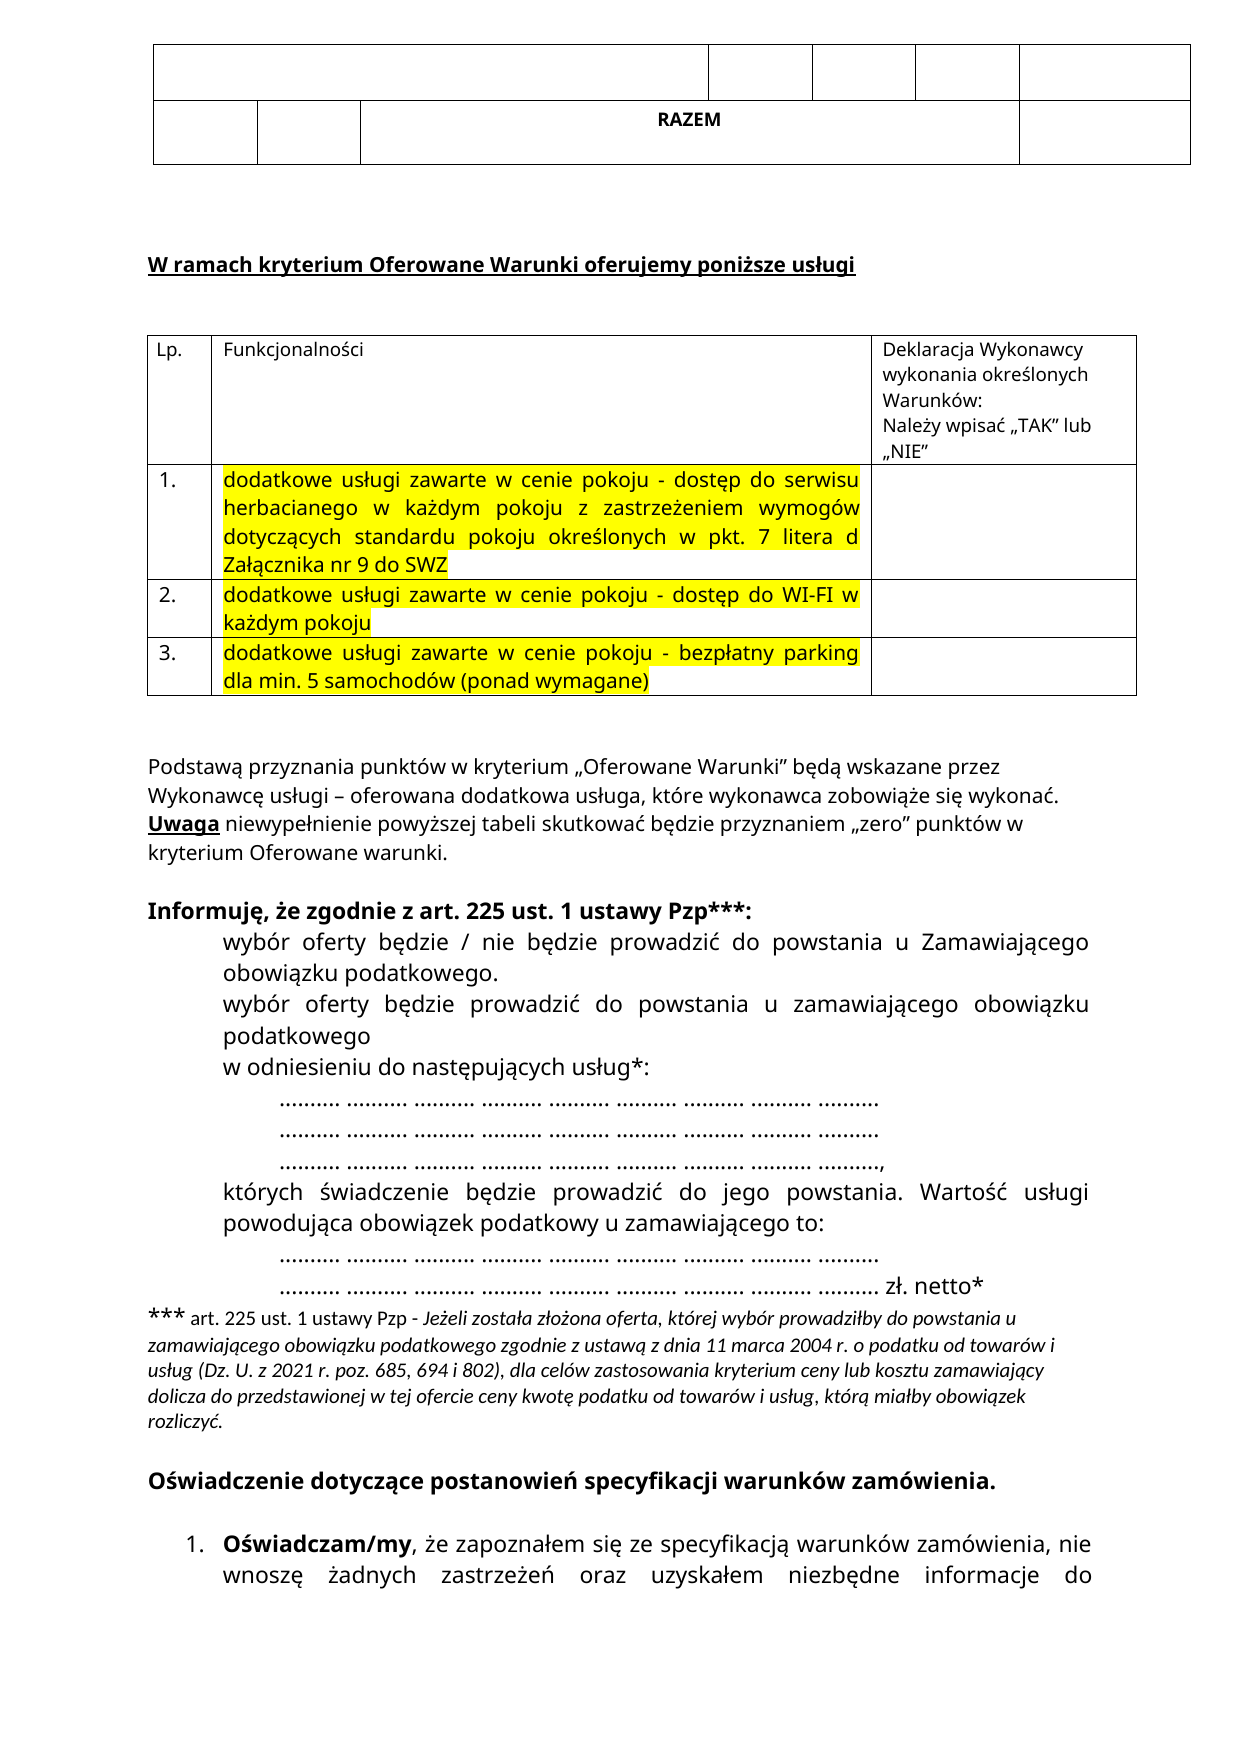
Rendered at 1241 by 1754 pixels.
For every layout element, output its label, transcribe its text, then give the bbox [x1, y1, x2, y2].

table_cell dodatkowe usługi zawarte w cenie pokoju - dostęp do serwisu herbacianego w każdym pokoju z zastrzeżeniem wymogów dotyczących standardu pokoju określonych w pkt. 7 litera d Załącznika nr 9 do SWZ [448, 465, 871, 579]
table_cell RAZEM [361, 101, 1019, 163]
table_cell [1020, 101, 1190, 163]
text Podstawą przyznania punktów w kryterium „Oferowane Warunki” będą wskazane przez Wykonawcę usługi – oferowana dodatkowa usługa, które wykonawca zobowiąże się wykonać. Uwaga niewypełnienie powyższej tabeli skutkować będzie przyznaniem „zero” punktów w kryterium Oferowane warunki. [148, 752, 1093, 866]
table_cell [872, 638, 1136, 694]
text .......... .......... .......... .......... .......... .......... .......... .......... .......... [279, 1238, 1093, 1269]
text wybór oferty będzie / nie będzie prowadzić do powstania u Zamawiającego obowiązku podatkowego. [223, 926, 1090, 988]
table_cell dodatkowe usługi zawarte w cenie pokoju - bezpłatny parking dla min. 5 samochodów (ponad wymagane) [649, 638, 871, 694]
table_cell [872, 465, 1136, 579]
text *** art. 225 ust. 1 ustawy Pzp - Jeżeli została złożona oferta, której wybór prowadziłby do powstania u zamawiającego obowiązku podatkowego zgodnie z ustawą z dnia 11 marca 2004 r. o podatku od towarów i usług (Dz. U. z 2021 r. poz. 685, 694 i 802), dla celów zastosowania kryterium ceny lub kosztu zamawiający dolicza do przedstawionej w tej ofercie ceny kwotę podatku od towarów i usług, którą miałby obowiązek rozliczyć. [148, 1301, 1093, 1434]
table_cell [1020, 45, 1190, 100]
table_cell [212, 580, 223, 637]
table_header Funkcjonalności [212, 336, 871, 464]
table_cell [154, 45, 708, 100]
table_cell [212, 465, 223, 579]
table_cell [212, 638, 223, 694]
text .......... .......... .......... .......... .......... .......... .......... .......... .........., [279, 1144, 1093, 1176]
table_cell [154, 101, 257, 163]
table_cell [709, 45, 812, 100]
table_cell 3. [148, 638, 211, 694]
text .......... .......... .......... .......... .......... .......... .......... .......... .......... zł. netto* [279, 1269, 1093, 1301]
text Informuję, że zgodnie z art. 225 ust. 1 ustawy Pzp***: [148, 894, 1090, 926]
table_cell [258, 101, 360, 163]
table_header Deklaracja Wykonawcy wykonania określonych Warunków: Należy wpisać „TAK” lub „NIE” [872, 336, 1136, 464]
text .......... .......... .......... .......... .......... .......... .......... .......... .......... [279, 1082, 1093, 1113]
text .......... .......... .......... .......... .......... .......... .......... .......... .......... [279, 1113, 1093, 1144]
table_cell [916, 45, 1019, 100]
table_cell 1. [148, 465, 211, 579]
text których świadczenie będzie prowadzić do jego powstania. Wartość usługi powodująca obowiązek podatkowy u zamawiającego to: [223, 1176, 1090, 1238]
text Oświadczenie dotyczące postanowień specyfikacji warunków zamówienia. [148, 1465, 1093, 1496]
table_cell [872, 580, 1136, 637]
table_cell 2. [148, 580, 211, 637]
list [185, 1527, 1093, 1590]
table_header Lp. [148, 336, 211, 464]
text W ramach kryterium Oferowane Warunki oferujemy poniższe usługi [148, 250, 1093, 278]
table_cell [813, 45, 915, 100]
table_cell dodatkowe usługi zawarte w cenie pokoju - dostęp do WI-FI w każdym pokoju [371, 580, 871, 637]
text wybór oferty będzie prowadzić do powstania u zamawiającego obowiązku podatkowego w odniesieniu do następujących usług*: [223, 988, 1090, 1082]
